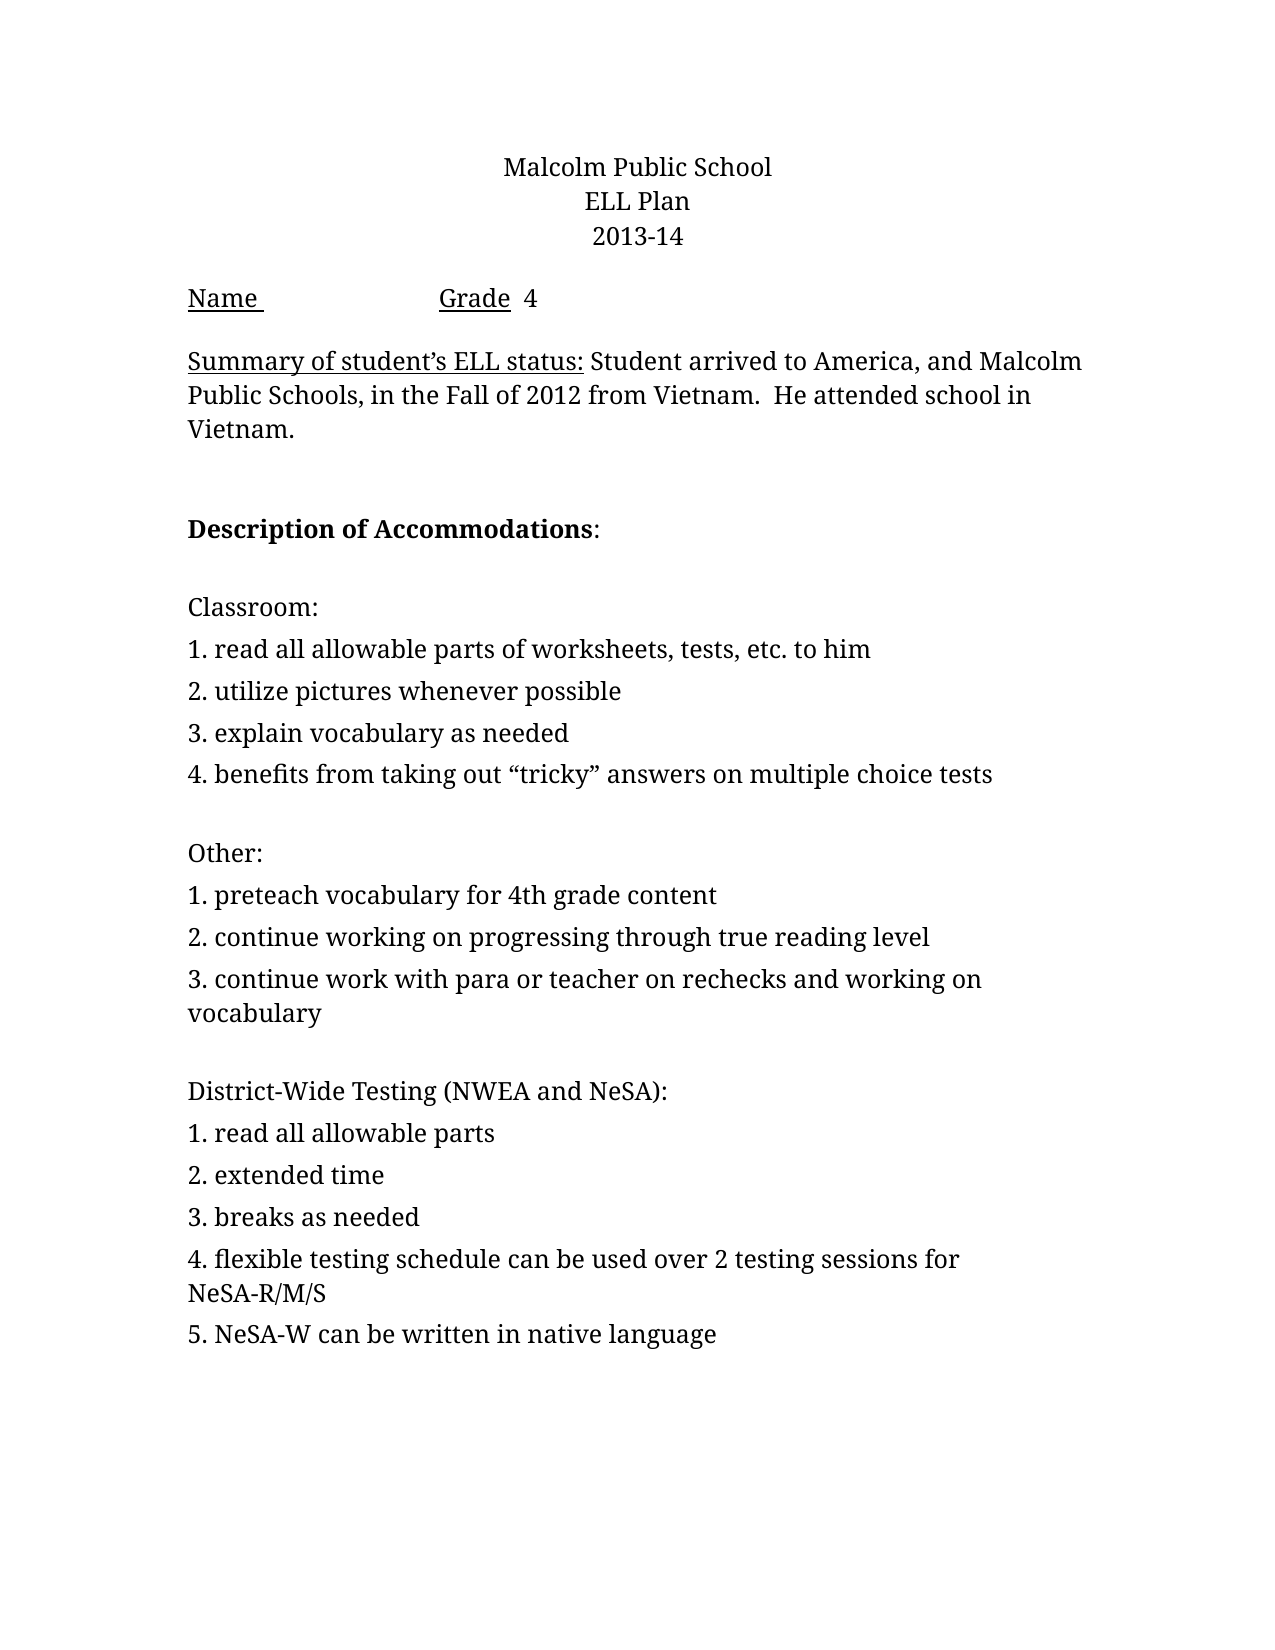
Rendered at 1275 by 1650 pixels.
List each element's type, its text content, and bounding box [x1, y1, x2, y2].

text 3. explain vocabulary as needed [187, 715, 1087, 749]
text 3. breaks as needed [187, 1199, 1087, 1233]
text 2013-14 [187, 218, 1087, 252]
text Malcolm Public School [187, 150, 1087, 184]
text Classroom: [187, 590, 1087, 624]
text Other: [187, 836, 1087, 870]
text 1. read all allowable parts of worksheets, tests, etc. to him [187, 632, 1087, 666]
text ELL Plan [187, 184, 1087, 218]
text 3. continue work with para or teacher on rechecks and working on vocabulary [187, 961, 1087, 1029]
text 2. extended time [187, 1157, 1087, 1192]
text 4. benefits from taking out “tricky” answers on multiple choice tests [187, 757, 1087, 791]
text Name Grade 4 [187, 281, 1087, 315]
text 2. utilize pictures whenever possible [187, 673, 1087, 707]
text 2. continue working on progressing through true reading level [187, 919, 1087, 953]
text Description of Accommodations: [187, 511, 1087, 545]
text 4. flexible testing schedule can be used over 2 testing sessions for NeSA-R/M/S [187, 1241, 1087, 1309]
text District-Wide Testing (NWEA and NeSA): [187, 1074, 1087, 1108]
text 5. NeSA-W can be written in native language [187, 1317, 1087, 1351]
text 1. read all allowable parts [187, 1116, 1087, 1150]
text Summary of student’s ELL status: Student arrived to America, and Malcolm Public Schools, in the Fall of 2012 from Vietnam. He attended school in Vietnam. [187, 344, 1087, 446]
text 1. preteach vocabulary for 4th grade content [187, 877, 1087, 912]
